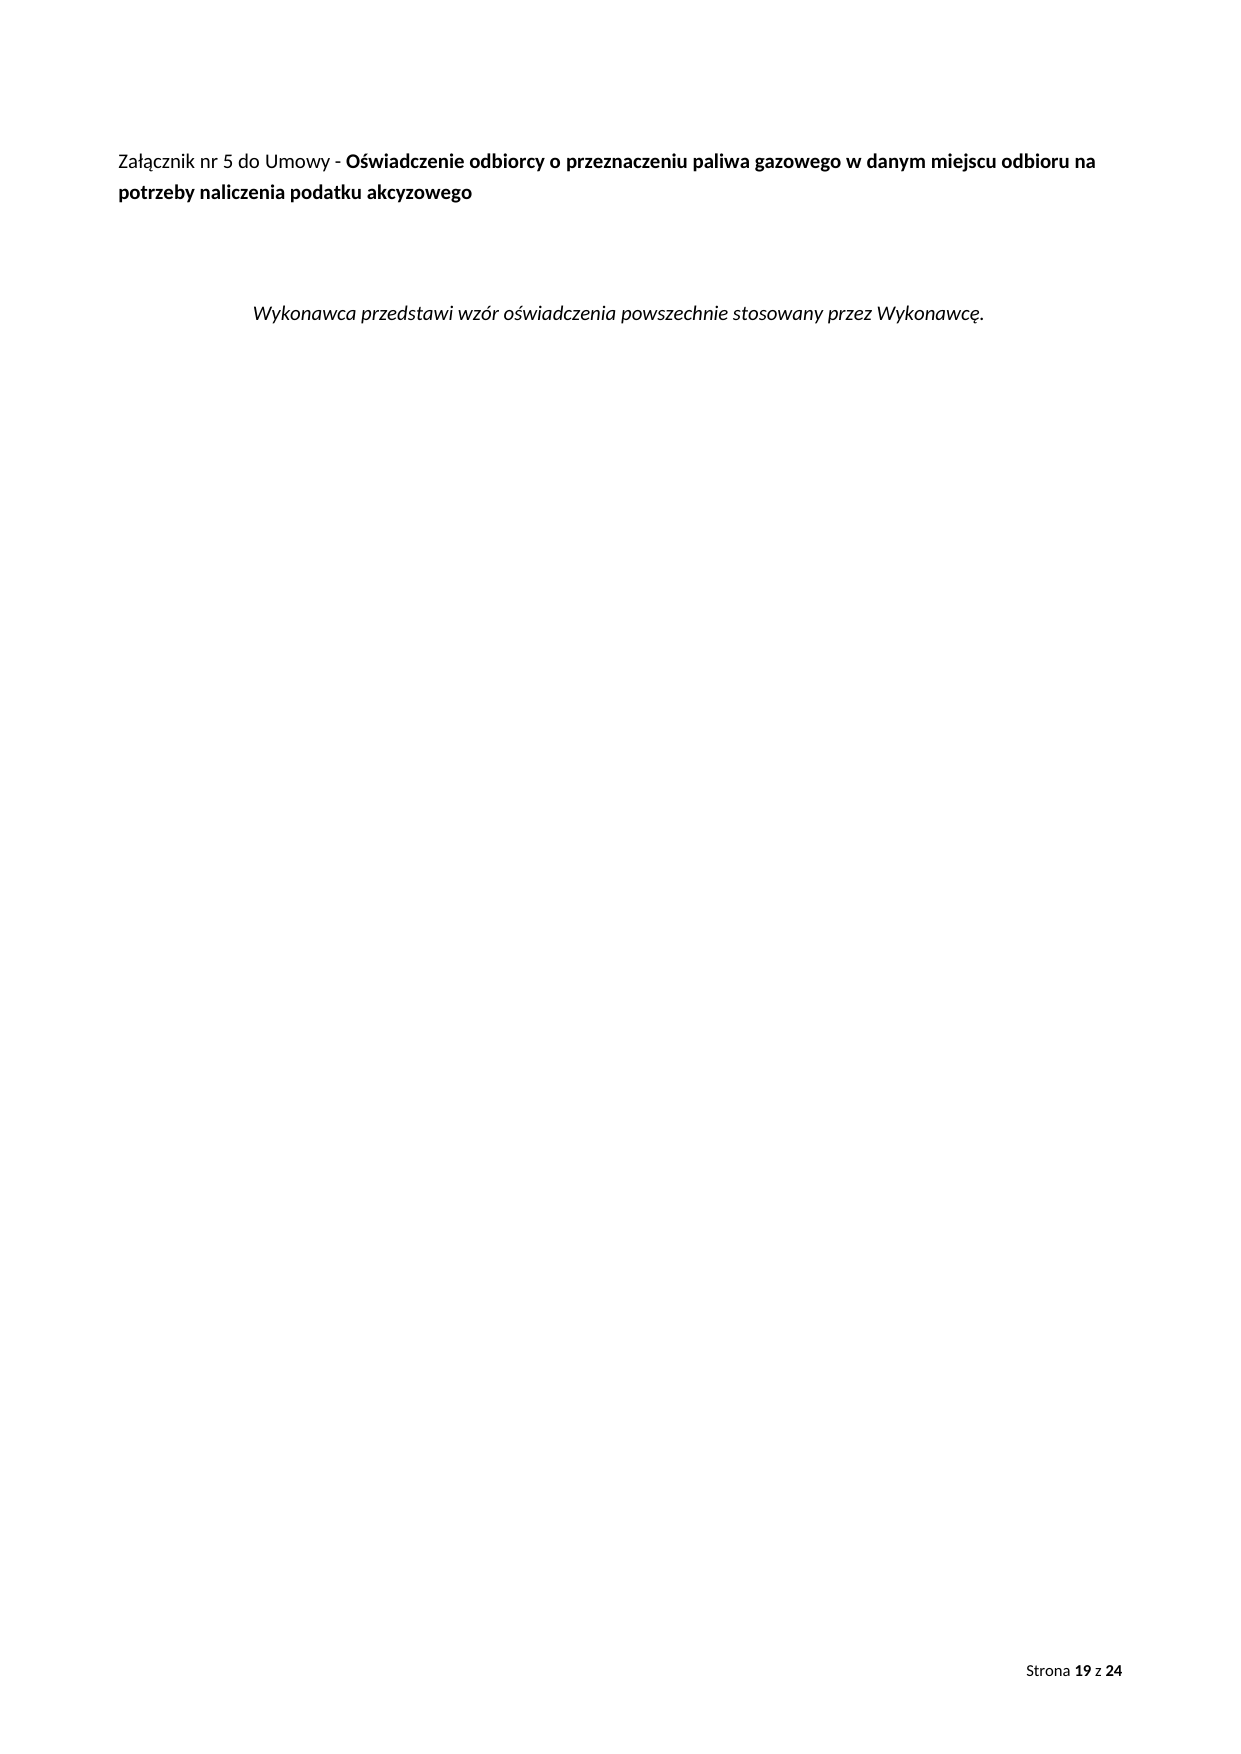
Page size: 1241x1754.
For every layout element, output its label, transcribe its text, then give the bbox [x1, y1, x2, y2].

text Załącznik nr 5 do Umowy - Oświadczenie odbiorcy o przeznaczeniu paliwa gazowego w danym miejscu odbioru na potrzeby naliczenia podatku akcyzowego [118, 148, 1122, 204]
text Wykonawca przedstawi wzór oświadczenia powszechnie stosowany przez Wykonawcę. [118, 301, 1122, 326]
